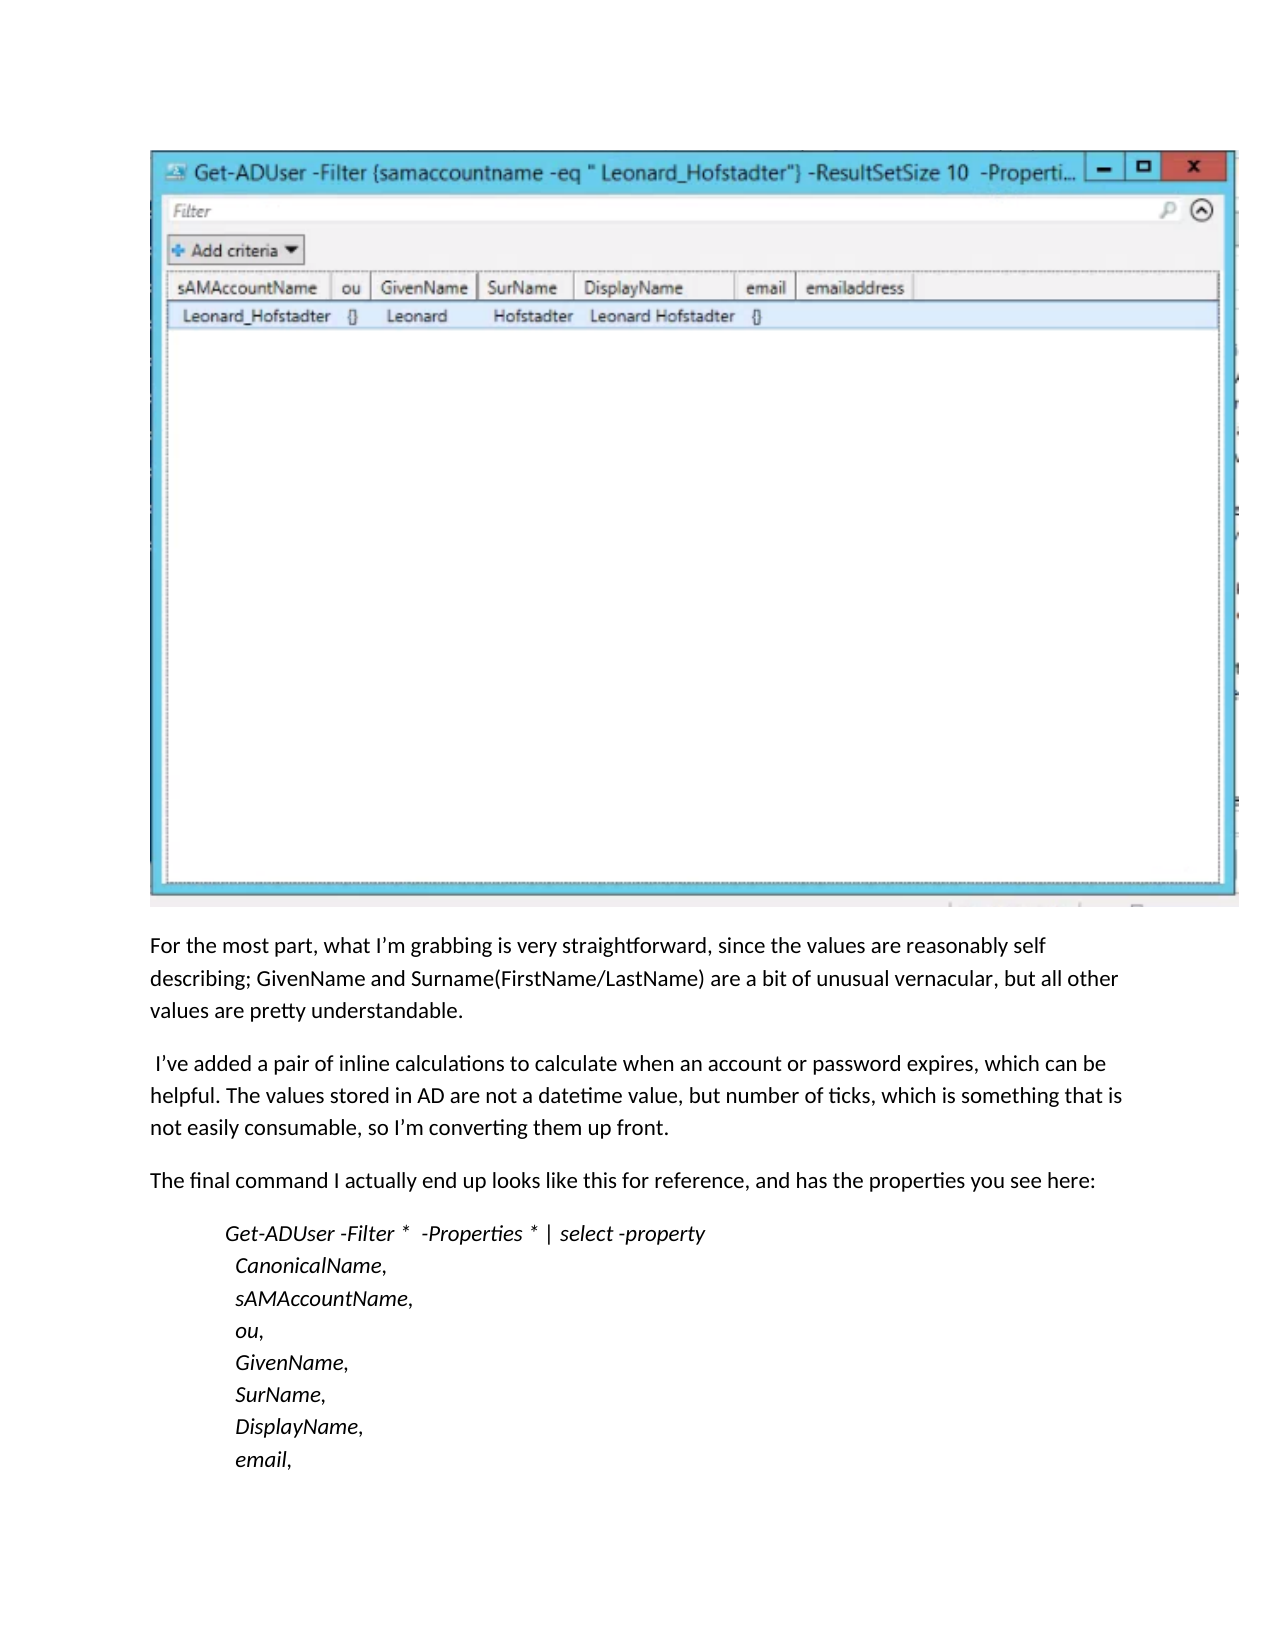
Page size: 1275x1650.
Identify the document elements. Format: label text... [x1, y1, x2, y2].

text GivenName, [225, 1348, 1125, 1376]
text DisplayName, [225, 1412, 1125, 1441]
text The final command I actually end up looks like this for reference, and has the properties you see here: [150, 1166, 1125, 1194]
text CanonicalName, [225, 1252, 1125, 1279]
text SurName, [225, 1380, 1125, 1408]
text email, [225, 1445, 1125, 1473]
text ou, [225, 1316, 1125, 1344]
text For the most part, what I’m grabbing is very straightforward, since the values are reasonably self describing; GivenName and Surname(FirstName/LastName) are a bit of unusual vernacular, but all other values are pretty understandable. [150, 932, 1125, 1024]
text Get-ADUser -Filter * -Properties * | select -property [225, 1219, 1125, 1247]
text sAMAccountName, [225, 1284, 1125, 1312]
text I’ve added a pair of inline calculations to calculate when an account or password expires, which can be helpful. The values stored in AD are not a datetime value, but number of ticks, which is something that is not easily consumable, so I’m converting them up front. [150, 1049, 1125, 1141]
